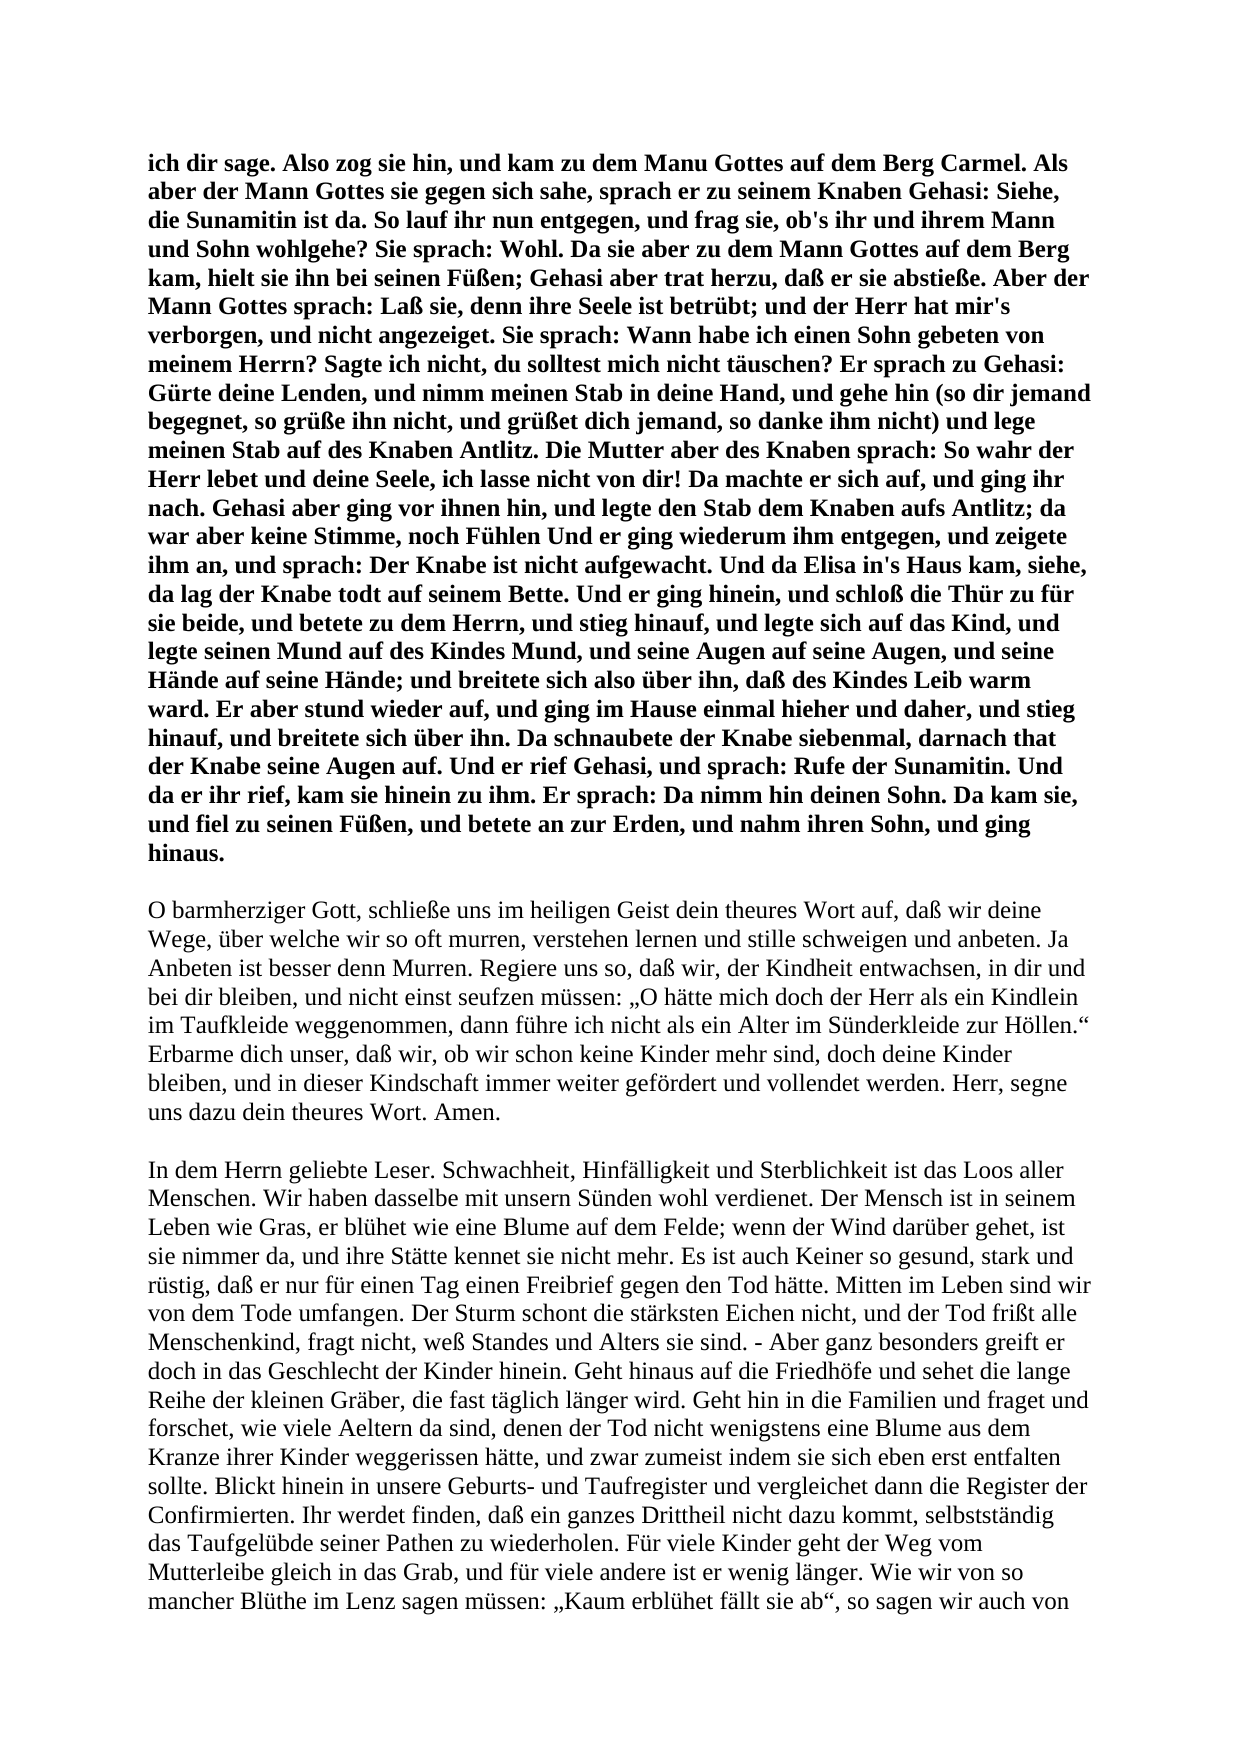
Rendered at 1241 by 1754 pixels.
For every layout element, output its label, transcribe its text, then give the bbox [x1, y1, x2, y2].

text O barmherziger Gott, schließe uns im heiligen Geist dein theures Wort auf, daß wir deine Wege, über welche wir so oft murren, verstehen lernen und stille schweigen und anbeten. Ja Anbeten ist besser denn Murren. Regiere uns so, daß wir, der Kindheit entwachsen, in dir und bei dir bleiben, und nicht einst seufzen müssen: „O hätte mich doch der Herr als ein Kindlein im Taufkleide weggenommen, dann führe ich nicht als ein Alter im Sünderkleide zur Höllen.“ Erbarme dich unser, daß wir, ob wir schon keine Kinder mehr sind, doch deine Kinder bleiben, und in dieser Kindschaft immer weiter gefördert und vollendet werden. Herr, segne uns dazu dein theures Wort. Amen. [148, 896, 1093, 1126]
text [148, 1155, 1093, 1615]
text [148, 148, 1093, 866]
